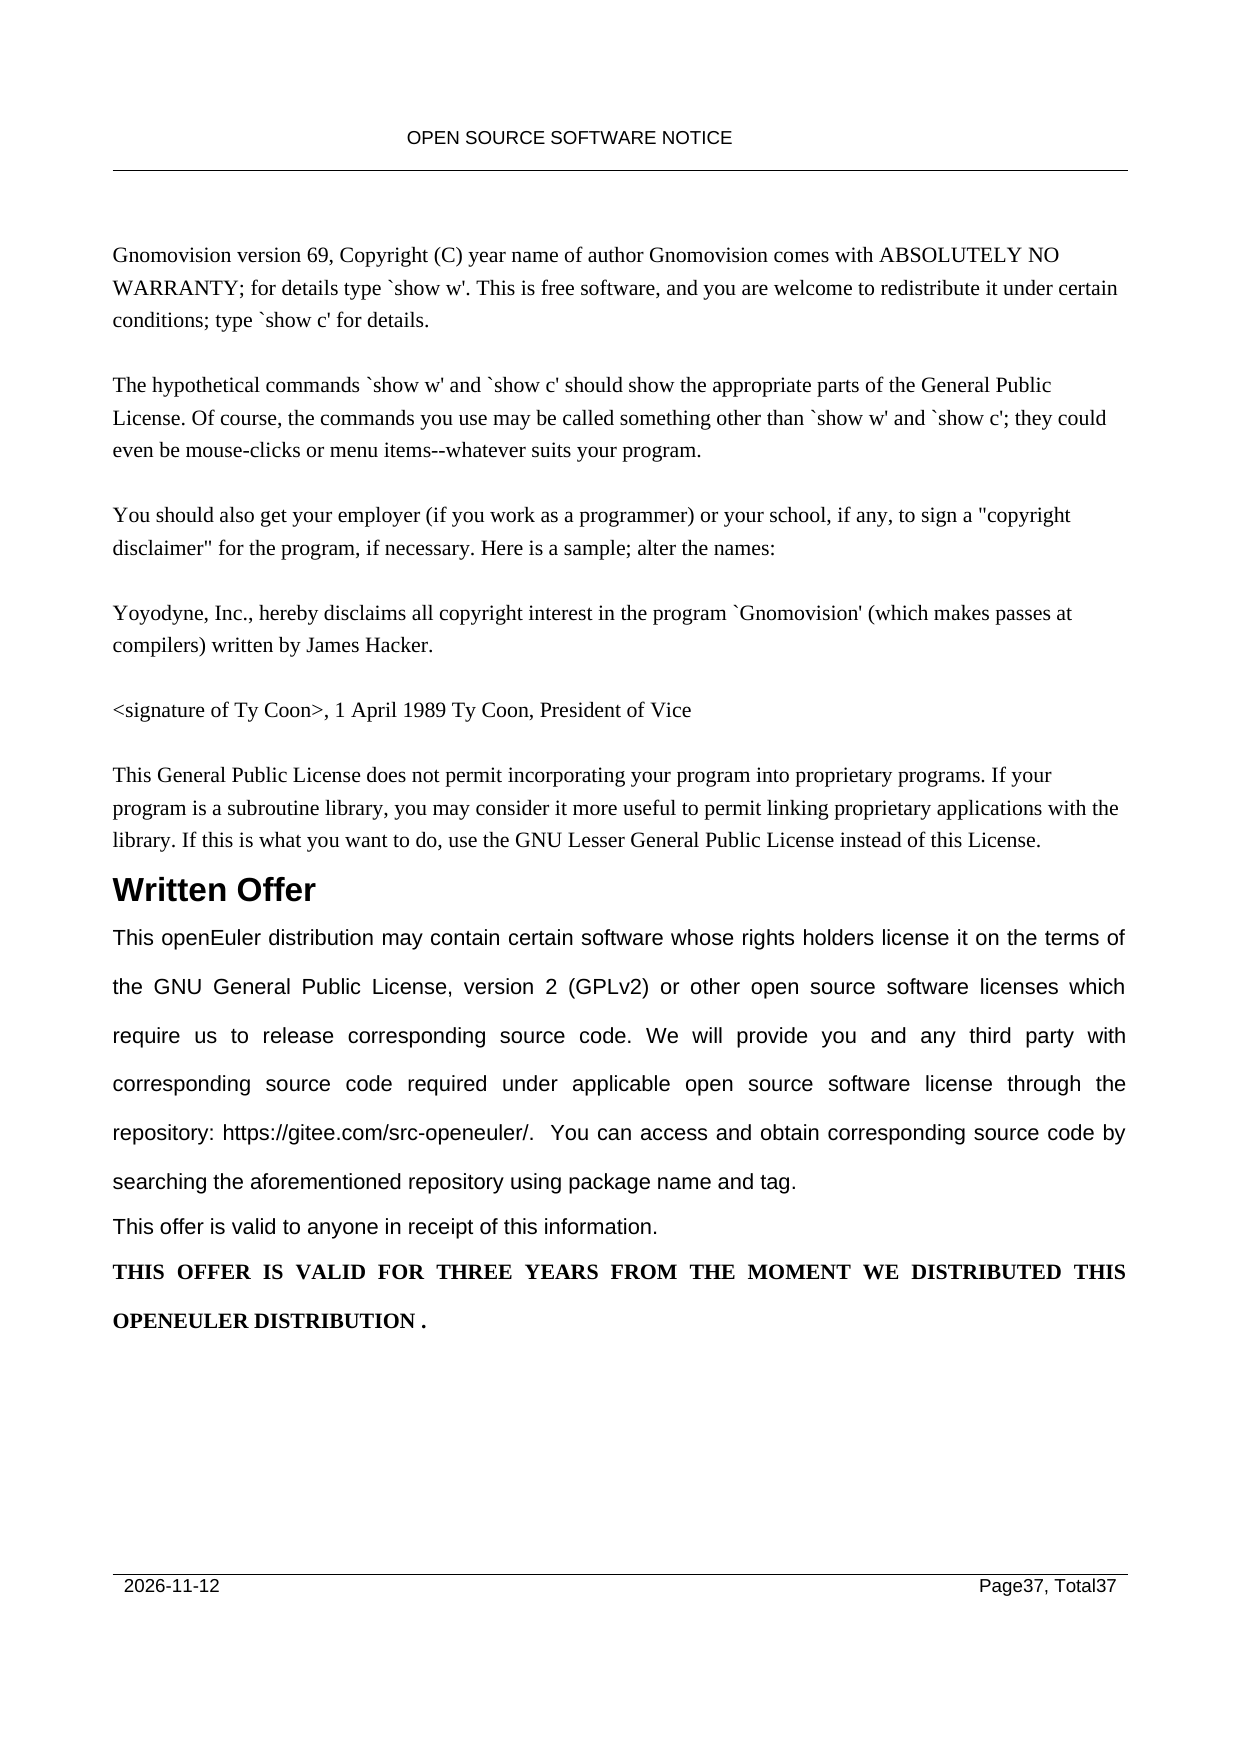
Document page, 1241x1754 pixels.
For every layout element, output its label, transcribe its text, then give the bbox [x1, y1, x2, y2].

text This openEuler distribution may contain certain software whose rights holders license it on the terms of the GNU General Public License, version 2 (GPLv2) or other open source software licenses which require us to release corresponding source code. We will provide you and any third party with corresponding source code required under applicable open source software license through the repository: https://gitee.com/src-openeuler/. You can access and obtain corresponding source code by searching the aforementioned repository using package name and tag. [112, 921, 1128, 1198]
text Written Offer [112, 856, 1128, 921]
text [112, 206, 1128, 856]
text This offer is valid to anyone in receipt of this information. [112, 1210, 1128, 1243]
text THIS OFFER IS VALID FOR THREE YEARS FROM THE MOMENT WE DISTRIBUTED THIS OPENEULER DISTRIBUTION . [112, 1255, 1128, 1337]
